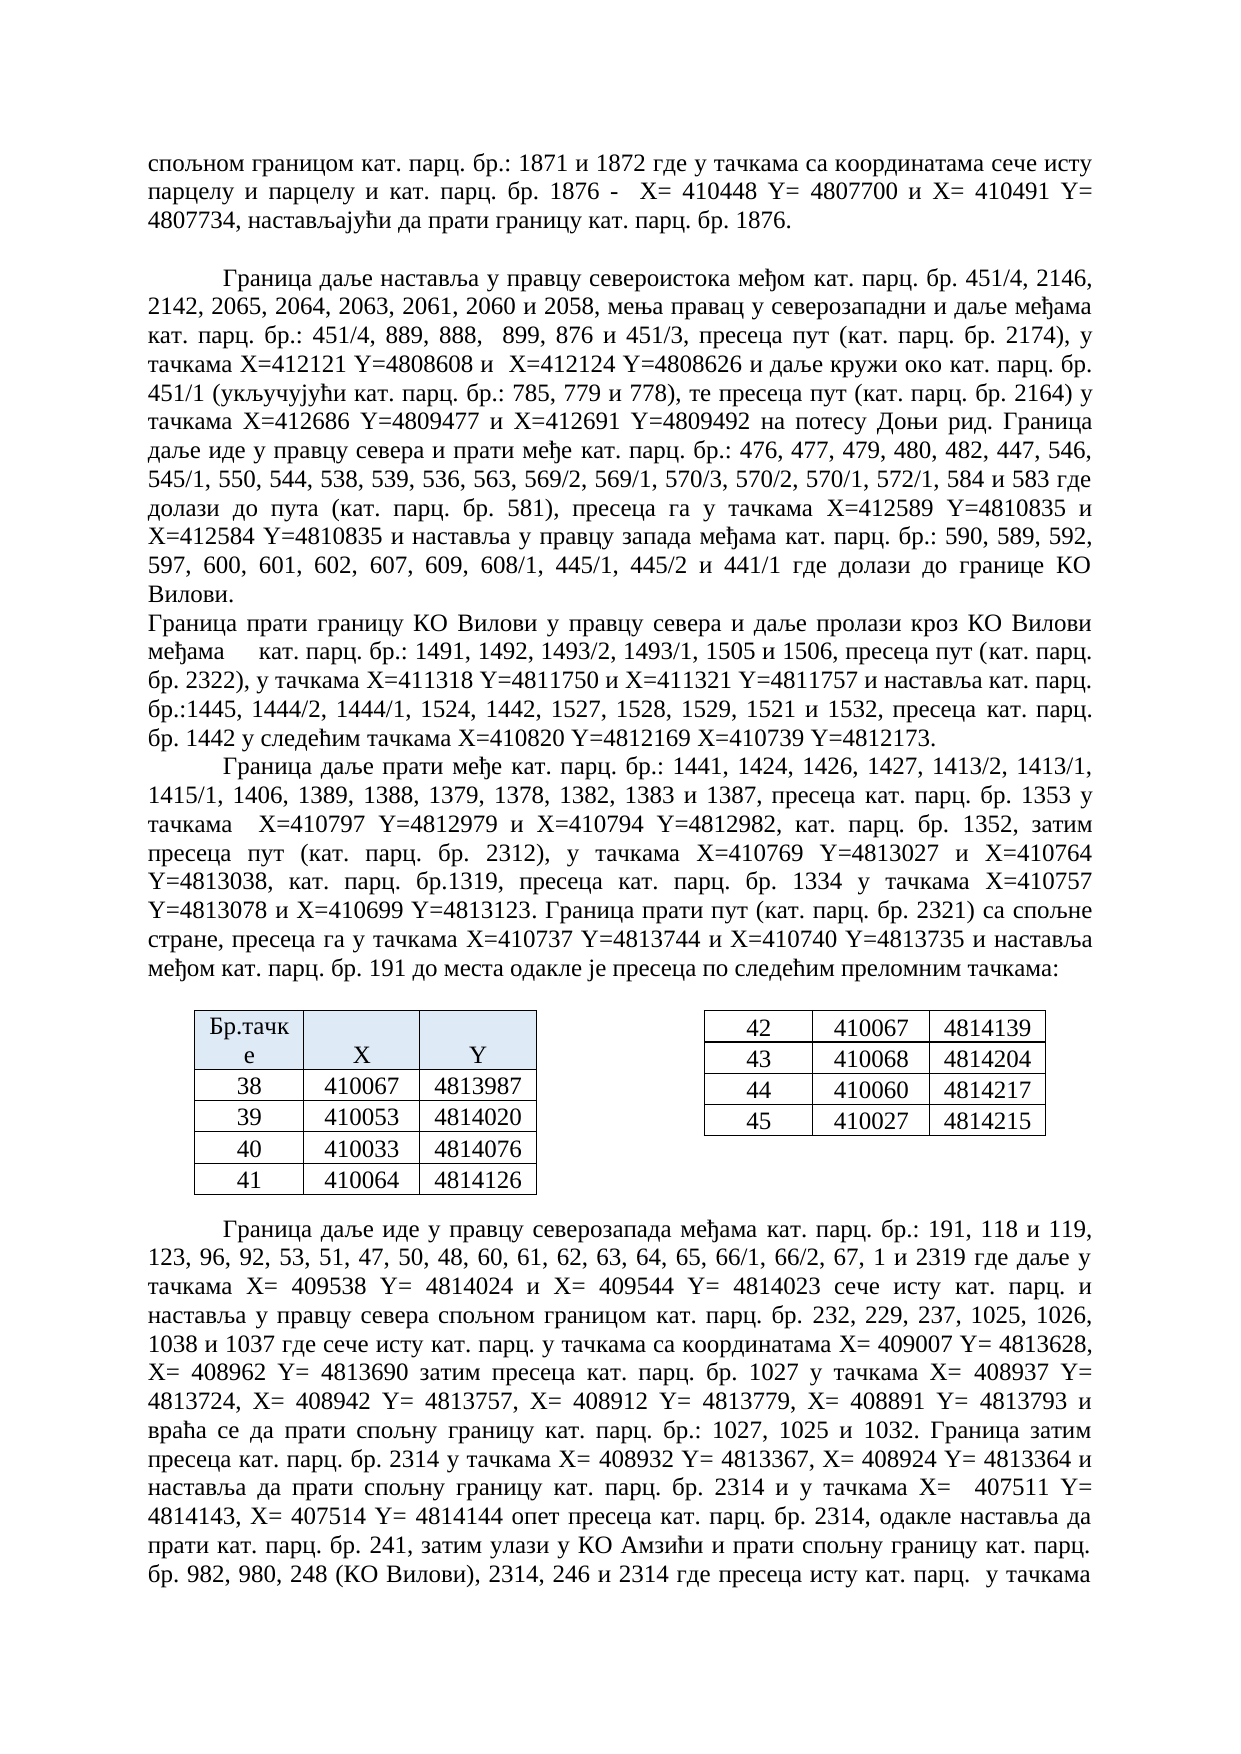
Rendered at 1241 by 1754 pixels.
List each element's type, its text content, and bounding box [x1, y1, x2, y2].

table_cell 4813987 [420, 1070, 536, 1100]
table_cell 4814126 [420, 1164, 536, 1194]
table_cell 44 [705, 1074, 812, 1104]
table_cell 410064 [304, 1164, 419, 1194]
table_cell 410033 [304, 1132, 419, 1162]
table_cell 410067 [304, 1070, 419, 1100]
table_header X [304, 1011, 419, 1069]
table_cell 4814020 [420, 1101, 536, 1131]
table_cell 39 [195, 1101, 303, 1131]
table_cell 38 [195, 1070, 303, 1100]
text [148, 1214, 1093, 1587]
table_cell 4814139 [930, 1011, 1045, 1041]
table_cell 410053 [304, 1101, 419, 1131]
table_header Бр.тачке [195, 1011, 303, 1069]
text Граница даље наставља у правцу североистока међом кат. парц. бр. 451/4, 2146, 2142, 2065, 2064, 2063, 2061, 2060 и 2058, мења правац у северозападни и даље међама кат. парц. бр.: 451/4, 889, 888, 899, 876 и 451/3, пресеца пут (кат. парц. бр. 2174), у тачкама X=412121 Y=4808608 и X=412124 Y=4808626 и даље кружи око кат. парц. бр. 451/1 (укључујући кат. парц. бр.: 785, 779 и 778), те пресеца пут (кат. парц. бр. 2164) у тачкама X=412686 Y=4809477 и X=412691 Y=4809492 на потесу Доњи рид. Граница даље иде у правцу севера и прати међе кат. парц. бр.: 476, 477, 479, 480, 482, 447, 546, 545/1, 550, 544, 538, 539, 536, 563, 569/2, 569/1, 570/3, 570/2, 570/1, 572/1, 584 и 583 где долази до пута (кат. парц. бр. 581), пресеца га у тачкама X=412589 Y=4810835 и X=412584 Y=4810835 и наставља у правцу запада међама кат. парц. бр.: 590, 589, 592, 597, 600, 601, 602, 607, 609, 608/1, 445/1, 445/2 и 441/1 где долази до границе КО Вилови. [148, 263, 1093, 608]
table_cell 42 [705, 1011, 812, 1041]
text Граница прати границу КО Вилови у правцу севера и даље пролази кроз КО Вилови међама кат. парц. бр.: 1491, 1492, 1493/2, 1493/1, 1505 и 1506, пресеца пут (кат. парц. бр. 2322), у тачкама X=411318 Y=4811750 и X=411321 Y=4811757 и наставља кат. парц. бр.:1445, 1444/2, 1444/1, 1524, 1442, 1527, 1528, 1529, 1521 и 1532, пресеца кат. парц. бр. 1442 у следећим тачкама X=410820 Y=4812169 X=410739 Y=4812173. [148, 608, 1093, 751]
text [148, 148, 1093, 234]
table_cell 41 [195, 1164, 303, 1194]
table_cell 43 [705, 1043, 812, 1073]
table_cell 4814217 [930, 1074, 1045, 1104]
table_cell 40 [195, 1132, 303, 1162]
table_cell 410067 [813, 1011, 929, 1041]
table_cell 4814215 [930, 1105, 1045, 1135]
text Граница даље прати међе кат. парц. бр.: 1441, 1424, 1426, 1427, 1413/2, 1413/1, 1415/1, 1406, 1389, 1388, 1379, 1378, 1382, 1383 и 1387, пресеца кат. парц. бр. 1353 у тачкама X=410797 Y=4812979 и X=410794 Y=4812982, кат. парц. бр. 1352, затим пресеца пут (кат. парц. бр. 2312), у тачкама X=410769 Y=4813027 и X=410764 Y=4813038, кат. парц. бр.1319, пресеца кат. парц. бр. 1334 у тачкама X=410757 Y=4813078 и X=410699 Y=4813123. Граница прати пут (кат. парц. бр. 2321) са спољне стране, пресеца га у тачкама X=410737 Y=4813744 и X=410740 Y=4813735 и наставља међом кат. парц. бр. 191 до места одакле је пресеца по следећим преломним тачкама: [148, 751, 1093, 981]
table_cell 410060 [813, 1074, 929, 1104]
table_cell 410068 [813, 1043, 929, 1073]
table_cell 4814076 [420, 1132, 536, 1162]
table_header Y [420, 1011, 536, 1069]
table_cell 45 [705, 1105, 812, 1135]
table_cell 410027 [813, 1105, 929, 1135]
table_cell 4814204 [930, 1043, 1045, 1073]
